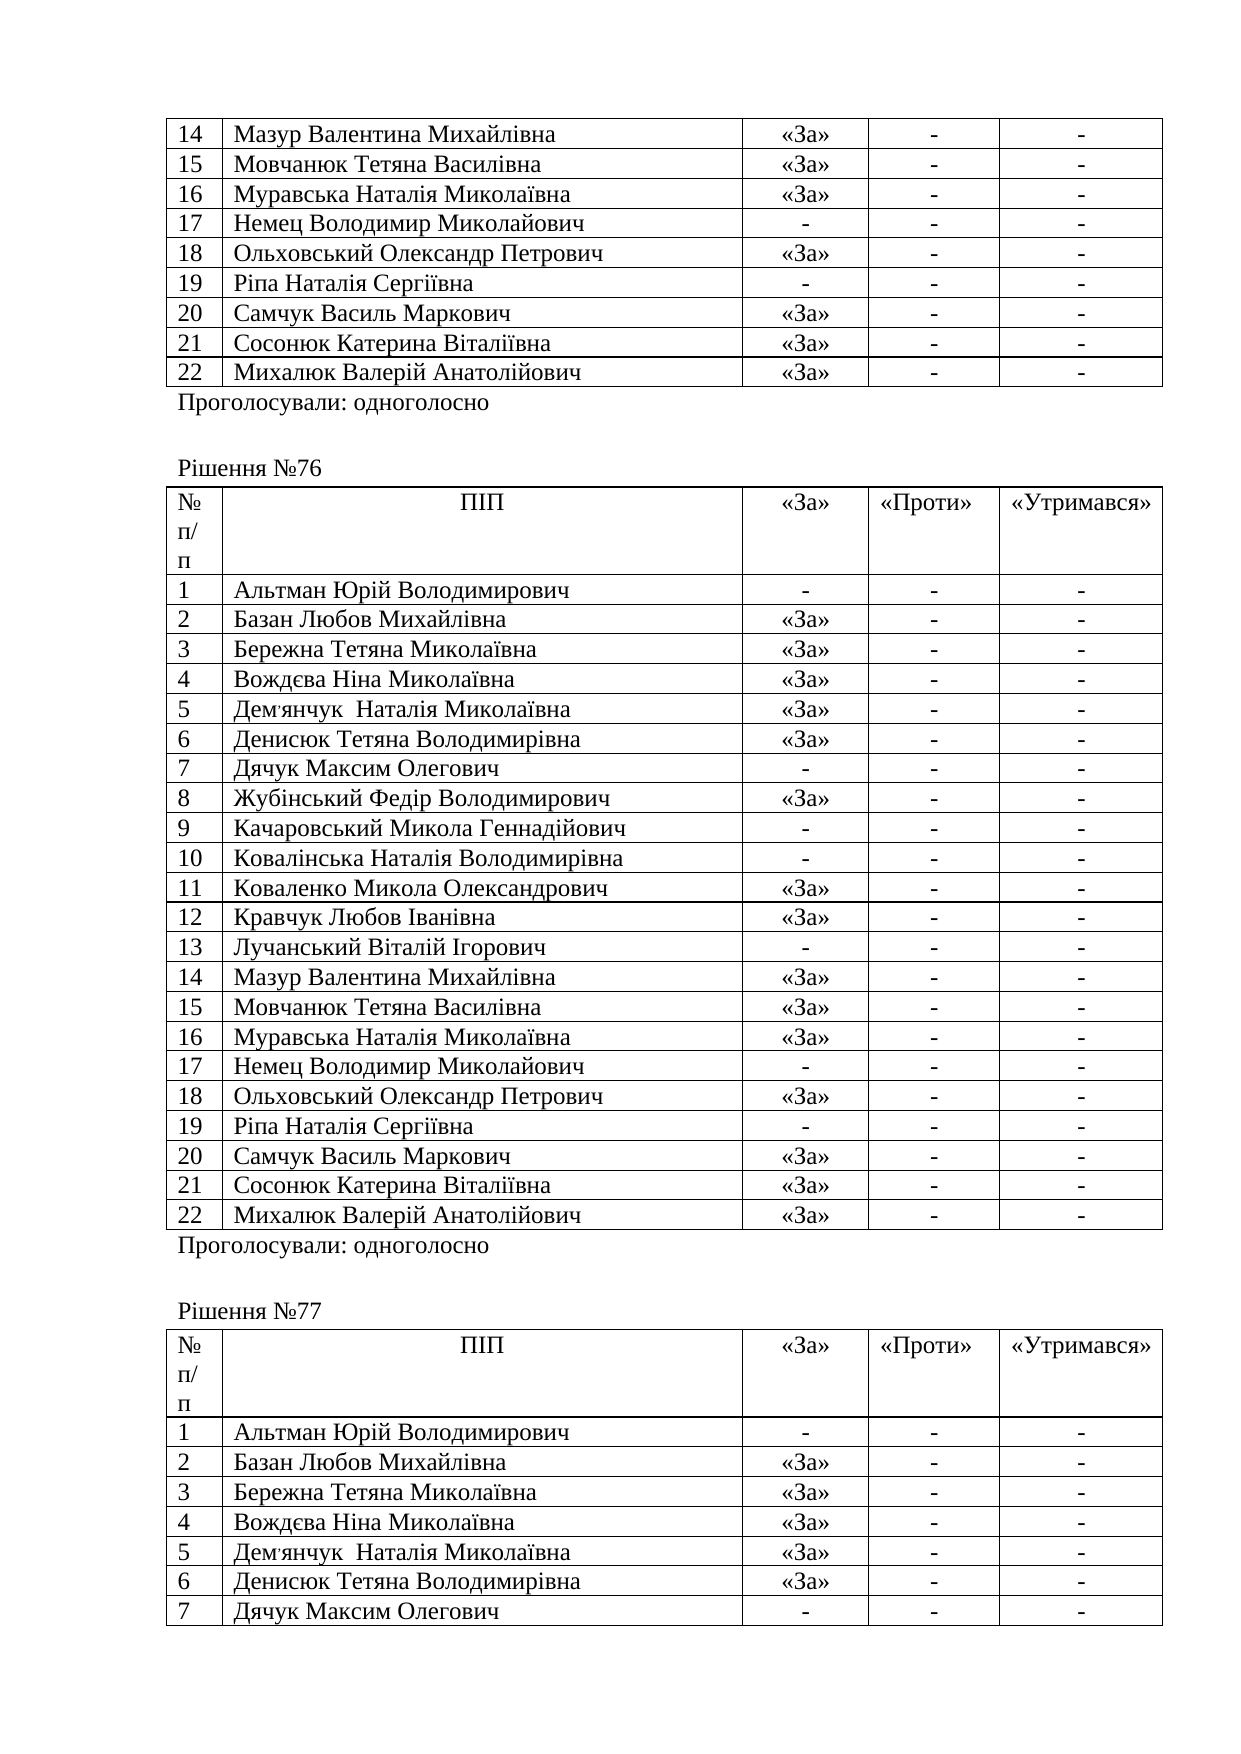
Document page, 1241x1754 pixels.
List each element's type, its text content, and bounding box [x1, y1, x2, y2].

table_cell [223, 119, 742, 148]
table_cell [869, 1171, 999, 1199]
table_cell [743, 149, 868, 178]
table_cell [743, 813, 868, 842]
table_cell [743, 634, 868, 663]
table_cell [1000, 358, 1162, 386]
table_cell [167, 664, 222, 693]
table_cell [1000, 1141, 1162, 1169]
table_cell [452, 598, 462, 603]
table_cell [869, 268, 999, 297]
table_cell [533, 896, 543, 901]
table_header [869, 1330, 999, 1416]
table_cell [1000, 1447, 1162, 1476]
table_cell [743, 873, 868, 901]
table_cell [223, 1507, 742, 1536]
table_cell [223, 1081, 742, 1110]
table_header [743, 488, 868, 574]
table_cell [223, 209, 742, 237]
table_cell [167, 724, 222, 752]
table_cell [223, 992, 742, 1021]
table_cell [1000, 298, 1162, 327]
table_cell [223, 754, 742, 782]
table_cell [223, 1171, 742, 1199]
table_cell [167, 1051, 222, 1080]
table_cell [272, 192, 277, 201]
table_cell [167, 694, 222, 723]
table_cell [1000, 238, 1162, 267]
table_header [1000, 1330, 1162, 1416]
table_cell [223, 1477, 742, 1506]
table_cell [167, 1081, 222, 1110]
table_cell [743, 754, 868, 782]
text Рішення №77 [177, 1296, 1152, 1325]
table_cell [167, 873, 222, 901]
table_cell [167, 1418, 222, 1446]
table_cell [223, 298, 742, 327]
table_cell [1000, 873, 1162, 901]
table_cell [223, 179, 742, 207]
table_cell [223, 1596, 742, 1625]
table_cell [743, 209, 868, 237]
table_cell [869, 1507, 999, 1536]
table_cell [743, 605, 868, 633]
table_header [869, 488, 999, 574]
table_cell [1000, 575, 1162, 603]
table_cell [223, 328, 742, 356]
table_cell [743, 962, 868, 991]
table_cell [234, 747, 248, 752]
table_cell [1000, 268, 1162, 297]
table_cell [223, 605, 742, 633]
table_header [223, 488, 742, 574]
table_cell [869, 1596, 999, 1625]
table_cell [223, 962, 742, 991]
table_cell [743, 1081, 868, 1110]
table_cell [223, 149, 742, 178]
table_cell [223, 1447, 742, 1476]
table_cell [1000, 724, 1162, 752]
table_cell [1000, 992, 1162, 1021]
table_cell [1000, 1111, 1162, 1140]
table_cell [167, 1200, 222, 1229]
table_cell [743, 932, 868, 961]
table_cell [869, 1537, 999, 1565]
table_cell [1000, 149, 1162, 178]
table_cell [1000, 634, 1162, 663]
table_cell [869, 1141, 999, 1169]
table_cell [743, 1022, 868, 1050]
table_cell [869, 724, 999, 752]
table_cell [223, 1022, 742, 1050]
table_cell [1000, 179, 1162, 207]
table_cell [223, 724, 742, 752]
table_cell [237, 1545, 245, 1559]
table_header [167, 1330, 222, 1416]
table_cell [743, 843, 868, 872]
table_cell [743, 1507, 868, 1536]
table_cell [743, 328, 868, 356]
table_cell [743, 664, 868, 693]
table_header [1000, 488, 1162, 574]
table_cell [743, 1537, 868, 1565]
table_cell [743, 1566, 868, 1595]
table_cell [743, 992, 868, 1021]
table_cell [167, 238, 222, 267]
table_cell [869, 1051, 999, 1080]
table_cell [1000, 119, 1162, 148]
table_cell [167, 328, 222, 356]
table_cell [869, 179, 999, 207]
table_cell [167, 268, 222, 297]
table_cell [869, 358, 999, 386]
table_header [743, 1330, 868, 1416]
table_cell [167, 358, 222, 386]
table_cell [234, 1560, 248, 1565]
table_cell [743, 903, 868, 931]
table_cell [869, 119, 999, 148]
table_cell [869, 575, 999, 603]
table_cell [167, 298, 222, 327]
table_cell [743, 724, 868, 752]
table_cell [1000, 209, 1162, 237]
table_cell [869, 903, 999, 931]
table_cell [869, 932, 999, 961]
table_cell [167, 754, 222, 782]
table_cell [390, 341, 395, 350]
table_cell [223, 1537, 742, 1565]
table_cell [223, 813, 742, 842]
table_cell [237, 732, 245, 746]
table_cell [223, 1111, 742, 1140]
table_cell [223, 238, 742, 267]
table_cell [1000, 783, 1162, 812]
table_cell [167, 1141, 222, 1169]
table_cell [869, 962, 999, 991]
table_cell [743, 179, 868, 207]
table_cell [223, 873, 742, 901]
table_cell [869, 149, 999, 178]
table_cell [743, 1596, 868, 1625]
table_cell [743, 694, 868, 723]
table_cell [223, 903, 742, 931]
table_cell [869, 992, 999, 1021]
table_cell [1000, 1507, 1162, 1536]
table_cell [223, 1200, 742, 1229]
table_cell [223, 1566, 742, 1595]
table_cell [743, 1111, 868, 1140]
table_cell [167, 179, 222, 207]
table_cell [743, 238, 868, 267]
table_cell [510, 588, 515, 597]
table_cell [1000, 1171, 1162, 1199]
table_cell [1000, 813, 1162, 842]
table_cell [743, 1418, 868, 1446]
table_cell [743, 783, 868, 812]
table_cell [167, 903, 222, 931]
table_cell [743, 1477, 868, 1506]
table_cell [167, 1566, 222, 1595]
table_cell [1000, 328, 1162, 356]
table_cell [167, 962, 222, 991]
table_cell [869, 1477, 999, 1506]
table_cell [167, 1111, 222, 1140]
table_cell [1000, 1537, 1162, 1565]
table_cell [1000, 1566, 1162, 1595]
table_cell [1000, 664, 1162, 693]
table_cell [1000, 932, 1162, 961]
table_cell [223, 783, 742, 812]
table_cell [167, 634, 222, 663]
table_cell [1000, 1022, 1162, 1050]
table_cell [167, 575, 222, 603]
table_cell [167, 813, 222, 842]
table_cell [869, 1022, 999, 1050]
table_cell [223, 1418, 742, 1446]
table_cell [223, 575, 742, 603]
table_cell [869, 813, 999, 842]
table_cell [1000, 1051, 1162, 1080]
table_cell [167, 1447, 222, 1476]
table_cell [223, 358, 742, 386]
text Проголосували: одноголосно [177, 387, 1152, 416]
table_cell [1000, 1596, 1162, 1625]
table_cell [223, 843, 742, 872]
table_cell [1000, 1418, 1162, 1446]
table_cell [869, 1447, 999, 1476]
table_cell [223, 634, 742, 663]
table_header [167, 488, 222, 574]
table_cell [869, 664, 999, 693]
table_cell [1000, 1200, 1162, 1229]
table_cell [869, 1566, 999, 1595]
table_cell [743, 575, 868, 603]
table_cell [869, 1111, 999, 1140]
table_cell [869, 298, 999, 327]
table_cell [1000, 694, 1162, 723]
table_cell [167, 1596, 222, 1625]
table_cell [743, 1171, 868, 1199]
text Проголосували: одноголосно [177, 1230, 1152, 1259]
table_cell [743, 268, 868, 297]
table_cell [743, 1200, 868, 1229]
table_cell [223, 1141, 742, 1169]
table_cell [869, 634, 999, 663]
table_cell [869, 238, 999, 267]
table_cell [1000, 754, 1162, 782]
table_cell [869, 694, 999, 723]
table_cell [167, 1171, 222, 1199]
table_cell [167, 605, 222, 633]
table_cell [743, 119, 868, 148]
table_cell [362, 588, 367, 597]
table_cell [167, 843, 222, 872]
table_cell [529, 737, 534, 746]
text Рішення №76 [177, 453, 1152, 482]
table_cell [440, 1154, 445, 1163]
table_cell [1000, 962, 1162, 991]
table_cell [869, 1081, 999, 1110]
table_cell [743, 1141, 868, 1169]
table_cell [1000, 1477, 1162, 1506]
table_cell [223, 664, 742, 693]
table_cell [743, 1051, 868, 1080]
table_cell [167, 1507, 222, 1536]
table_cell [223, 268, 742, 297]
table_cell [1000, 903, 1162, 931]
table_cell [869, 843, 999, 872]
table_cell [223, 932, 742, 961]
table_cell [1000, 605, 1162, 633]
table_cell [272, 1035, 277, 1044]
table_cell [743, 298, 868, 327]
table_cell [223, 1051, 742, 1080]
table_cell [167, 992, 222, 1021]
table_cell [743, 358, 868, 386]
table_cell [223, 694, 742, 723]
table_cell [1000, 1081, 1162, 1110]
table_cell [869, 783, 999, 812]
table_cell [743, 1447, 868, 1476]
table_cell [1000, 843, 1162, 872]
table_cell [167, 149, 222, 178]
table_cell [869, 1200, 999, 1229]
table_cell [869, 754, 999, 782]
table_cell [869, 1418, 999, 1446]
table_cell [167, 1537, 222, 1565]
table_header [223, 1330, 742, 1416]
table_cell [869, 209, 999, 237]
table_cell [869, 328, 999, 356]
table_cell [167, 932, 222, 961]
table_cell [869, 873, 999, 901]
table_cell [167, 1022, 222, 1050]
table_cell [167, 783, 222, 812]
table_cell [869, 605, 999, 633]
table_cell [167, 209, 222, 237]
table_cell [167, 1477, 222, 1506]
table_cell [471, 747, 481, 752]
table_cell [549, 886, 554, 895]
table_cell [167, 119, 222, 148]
